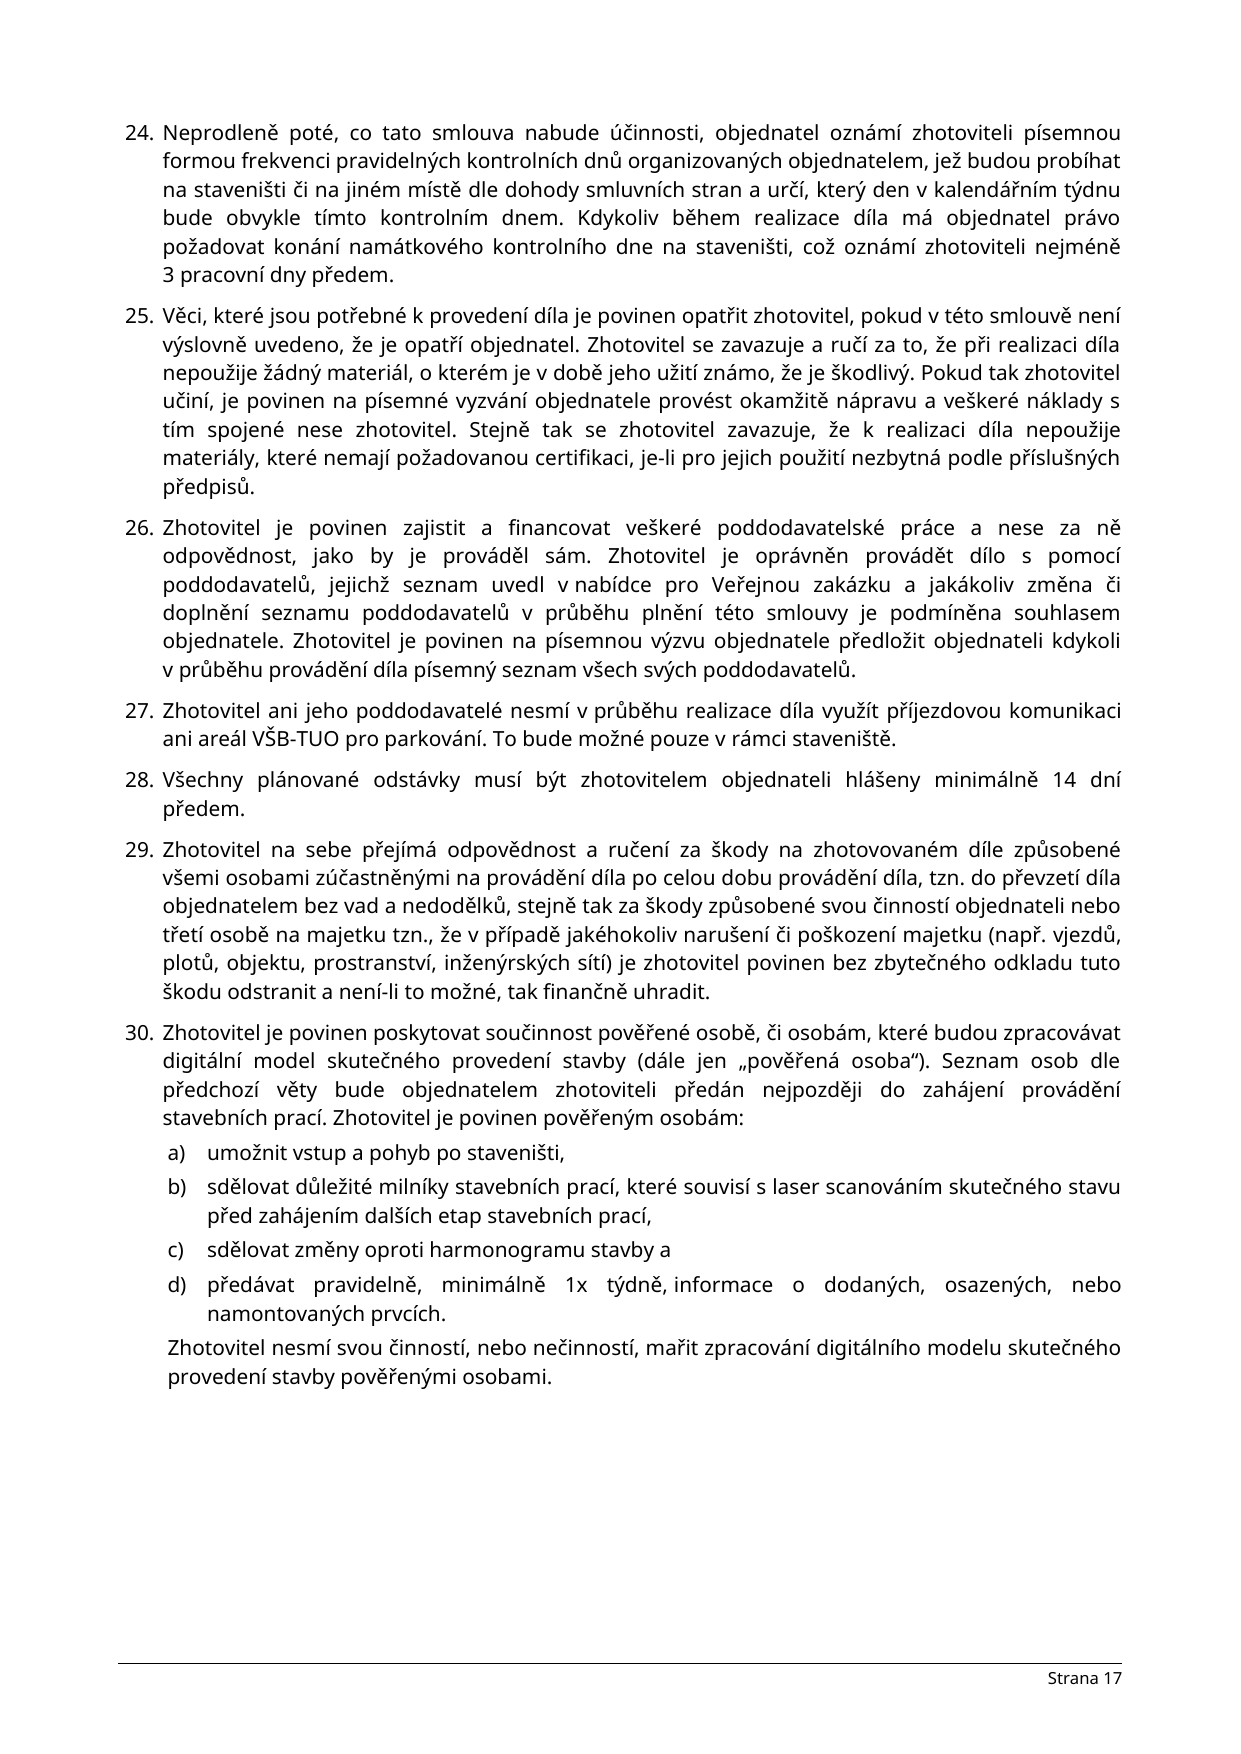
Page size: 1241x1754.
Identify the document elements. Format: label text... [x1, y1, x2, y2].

text Zhotovitel nesmí svou činností, nebo nečinností, mařit zpracování digitálního modelu skutečného provedení stavby pověřenými osobami. [167, 1333, 1122, 1390]
list sdělovat důležité milníky stavebních prací, které souvisí s laser scanováním skutečného stavu před zahájením dalších etap stavebních prací, [167, 1172, 1122, 1229]
list Zhotovitel je povinen poskytovat součinnost pověřené osobě, či osobám, které budou zpracovávat digitální model skutečného provedení stavby (dále jen „pověřená osoba“). Seznam osob dle předchozí věty bude objednatelem zhotoviteli předán nejpozději do zahájení provádění stavebních prací. Zhotovitel je povinen pověřeným osobám: [125, 1018, 1122, 1132]
list sdělovat změny oproti harmonogramu stavby a [167, 1236, 1122, 1264]
list Všechny plánované odstávky musí být zhotovitelem objednateli hlášeny minimálně 14 dní předem. [125, 765, 1122, 822]
list Věci, které jsou potřebné k provedení díla je povinen opatřit zhotovitel, pokud v této smlouvě není výslovně uvedeno, že je opatří objednatel. Zhotovitel se zavazuje a ručí za to, že při realizaci díla nepoužije žádný materiál, o kterém je v době jeho užití známo, že je škodlivý. Pokud tak zhotovitel učiní, je povinen na písemné vyzvání objednatele provést okamžitě nápravu a veškeré náklady s tím spojené nese zhotovitel. Stejně tak se zhotovitel zavazuje, že k realizaci díla nepoužije materiály, které nemají požadovanou certifikaci, je-li pro jejich použití nezbytná podle příslušných předpisů. [125, 301, 1122, 500]
list Zhotovitel je povinen zajistit a financovat veškeré poddodavatelské práce a nese za ně odpovědnost, jako by je prováděl sám. Zhotovitel je oprávněn provádět dílo s pomocí poddodavatelů, jejichž seznam uvedl v nabídce pro Veřejnou zakázku a jakákoliv změna či doplnění seznamu poddodavatelů v průběhu plnění této smlouvy je podmíněna souhlasem objednatele. Zhotovitel je povinen na písemnou výzvu objednatele předložit objednateli kdykoli v průběhu provádění díla písemný seznam všech svých poddodavatelů. [125, 513, 1122, 683]
list Neprodleně poté, co tato smlouva nabude účinnosti, objednatel oznámí zhotoviteli písemnou formou frekvenci pravidelných kontrolních dnů organizovaných objednatelem, jež budou probíhat na staveništi či na jiném místě dle dohody smluvních stran a určí, který den v kalendářním týdnu bude obvykle tímto kontrolním dnem. Kdykoliv během realizace díla má objednatel právo požadovat konání namátkového kontrolního dne na staveništi, což oznámí zhotoviteli nejméně 3 pracovní dny předem. [125, 118, 1122, 289]
list umožnit vstup a pohyb po staveništi, [167, 1138, 1122, 1166]
list Zhotovitel ani jeho poddodavatelé nesmí v průběhu realizace díla využít příjezdovou komunikaci ani areál VŠB-TUO pro parkování. To bude možné pouze v rámci staveniště. [125, 696, 1122, 753]
list Zhotovitel na sebe přejímá odpovědnost a ručení za škody na zhotovovaném díle způsobené všemi osobami zúčastněnými na provádění díla po celou dobu provádění díla, tzn. do převzetí díla objednatelem bez vad a nedodělků, stejně tak za škody způsobené svou činností objednateli nebo třetí osobě na majetku tzn., že v případě jakéhokoliv narušení či poškození majetku (např. vjezdů, plotů, objektu, prostranství, inženýrských sítí) je zhotovitel povinen bez zbytečného odkladu tuto škodu odstranit a není-li to možné, tak finančně uhradit. [125, 835, 1122, 1005]
list předávat pravidelně, minimálně 1x týdně, informace o dodaných, osazených, nebo namontovaných prvcích. [167, 1270, 1122, 1327]
